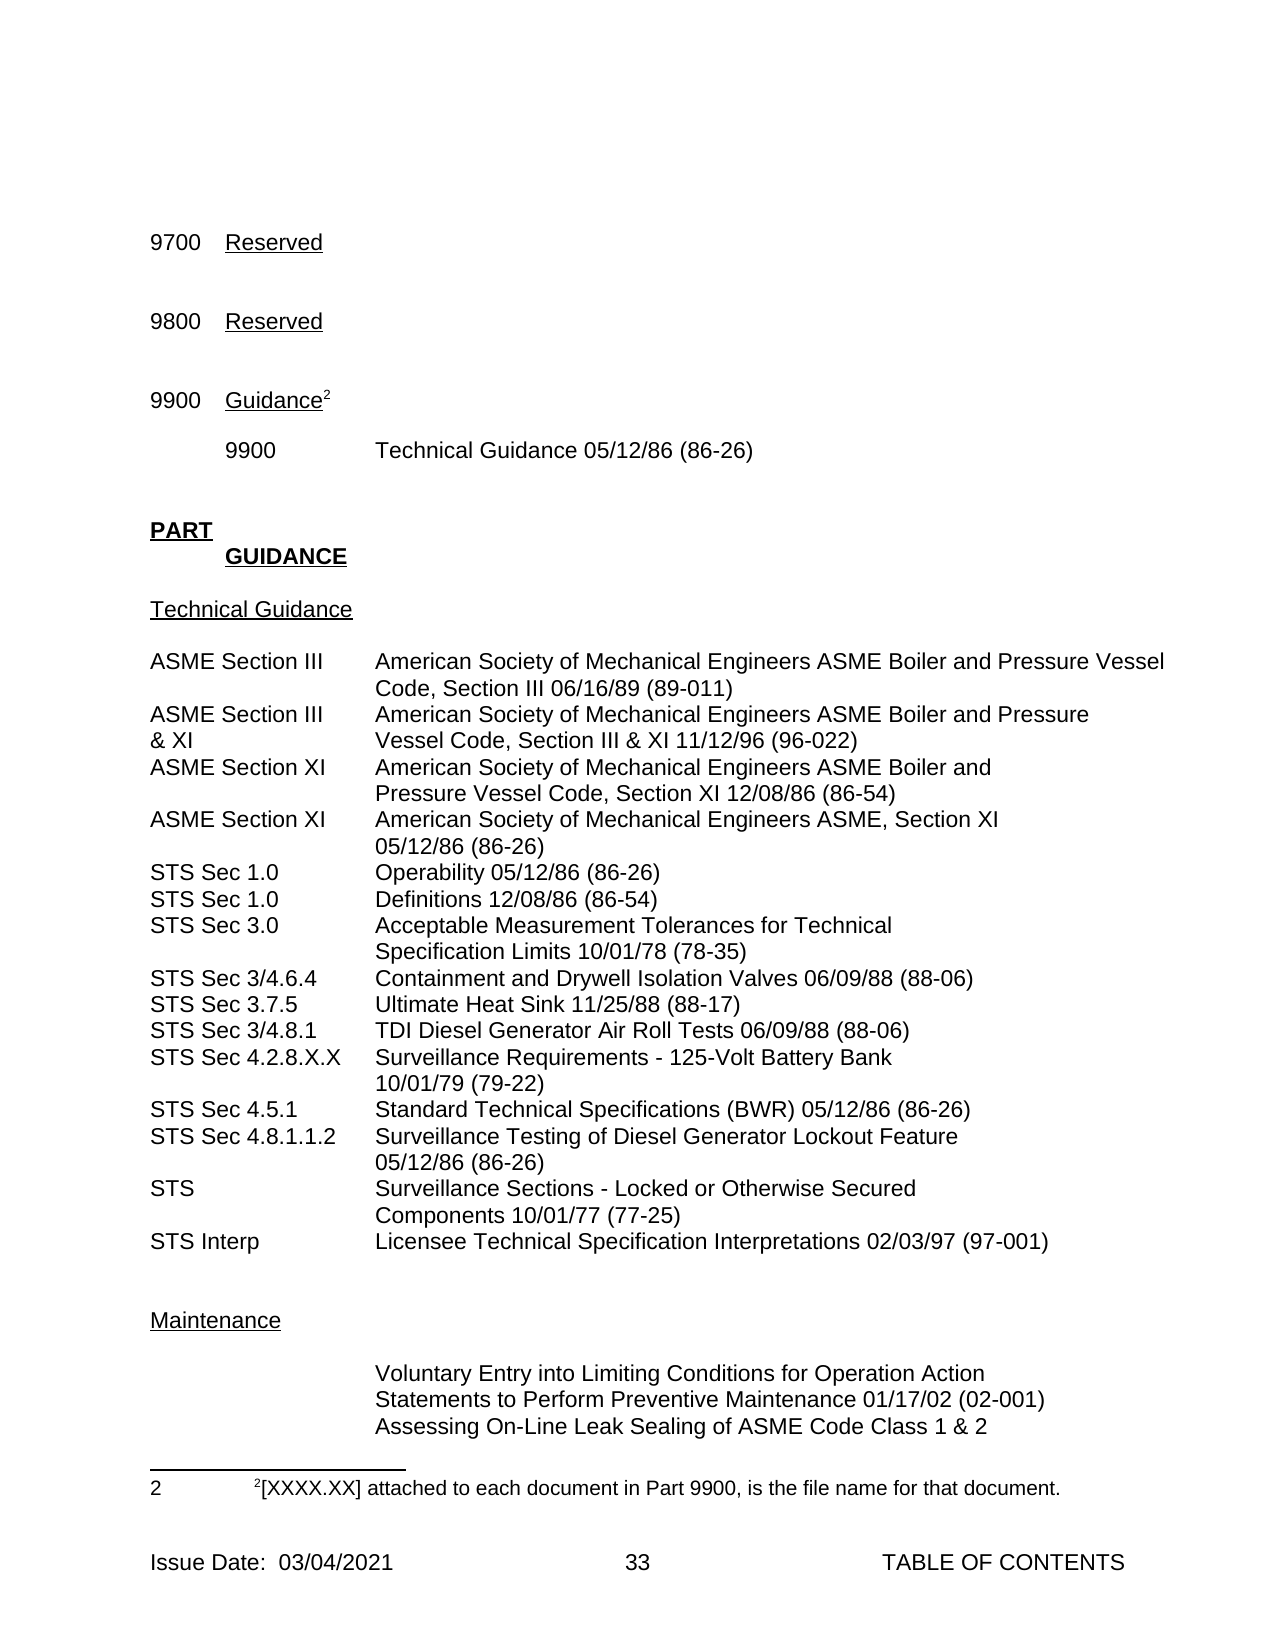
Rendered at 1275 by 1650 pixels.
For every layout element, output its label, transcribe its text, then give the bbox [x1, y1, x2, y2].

text 05/12/86 (86-26) [150, 1149, 1172, 1175]
text Voluntary Entry into Limiting Conditions for Operation Action [150, 1360, 1172, 1386]
text Components 10/01/77 (77-25) [150, 1202, 1172, 1228]
text GUIDANCE [150, 543, 1172, 569]
text STS Sec 4.5.1 Standard Technical Specifications (BWR) 05/12/86 (86-26) [150, 1096, 1172, 1123]
text 05/12/86 (86-26) [150, 833, 1172, 859]
text Statements to Perform Preventive Maintenance 01/17/02 (02-001) [150, 1386, 1172, 1413]
text Specification Limits 10/01/78 (78-35) [225, 938, 1172, 964]
text & XI Vessel Code, Section III & XI 11/12/96 (96-022) [150, 727, 1172, 754]
text ASME Section III American Society of Mechanical Engineers ASME Boiler and Pressure Vessel Code, Section III 06/16/89 (89-011) [150, 648, 1172, 701]
text 9800 Reserved [150, 308, 1172, 334]
text ASME Section XI American Society of Mechanical Engineers ASME Boiler and [150, 754, 1172, 780]
text STS Sec 4.2.8.X.X Surveillance Requirements - 125-Volt Battery Bank [150, 1044, 1172, 1070]
text Technical Guidance [150, 596, 1172, 622]
text Maintenance [150, 1307, 1172, 1333]
text Pressure Vessel Code, Section XI 12/08/86 (86-54) [150, 780, 1172, 806]
text Assessing On-Line Leak Sealing of ASME Code Class 1 & 2 [150, 1413, 1172, 1439]
text ASME Section XI American Society of Mechanical Engineers ASME, Section XI [150, 806, 1172, 833]
text STS Sec 3/4.6.4 Containment and Drywell Isolation Valves 06/09/88 (88-06) [150, 964, 1172, 991]
text ASME Section III American Society of Mechanical Engineers ASME Boiler and Pressure [150, 701, 1172, 727]
text 9900 Guidance2 [150, 387, 1172, 413]
text STS Sec 1.0 Definitions 12/08/86 (86-54) [150, 886, 1172, 912]
text STS Sec 1.0 Operability 05/12/86 (86-26) [150, 859, 1172, 886]
text 9700 Reserved [150, 229, 1172, 255]
text 10/01/79 (79-22) [150, 1070, 1172, 1096]
text STS Sec 3.7.5 Ultimate Heat Sink 11/25/88 (88-17) [150, 991, 1172, 1017]
text STS Sec 3/4.8.1 TDI Diesel Generator Air Roll Tests 06/09/88 (88-06) [150, 1017, 1172, 1044]
text PART [150, 517, 1172, 543]
text STS Surveillance Sections - Locked or Otherwise Secured [150, 1175, 1172, 1202]
text 9900 Technical Guidance 05/12/86 (86-26) [150, 437, 1172, 464]
text STS Sec 3.0 Acceptable Measurement Tolerances for Technical [150, 912, 1172, 938]
text STS Interp Licensee Technical Specification Interpretations 02/03/97 (97-001) [150, 1228, 1172, 1254]
text STS Sec 4.8.1.1.2 Surveillance Testing of Diesel Generator Lockout Feature [150, 1123, 1172, 1149]
